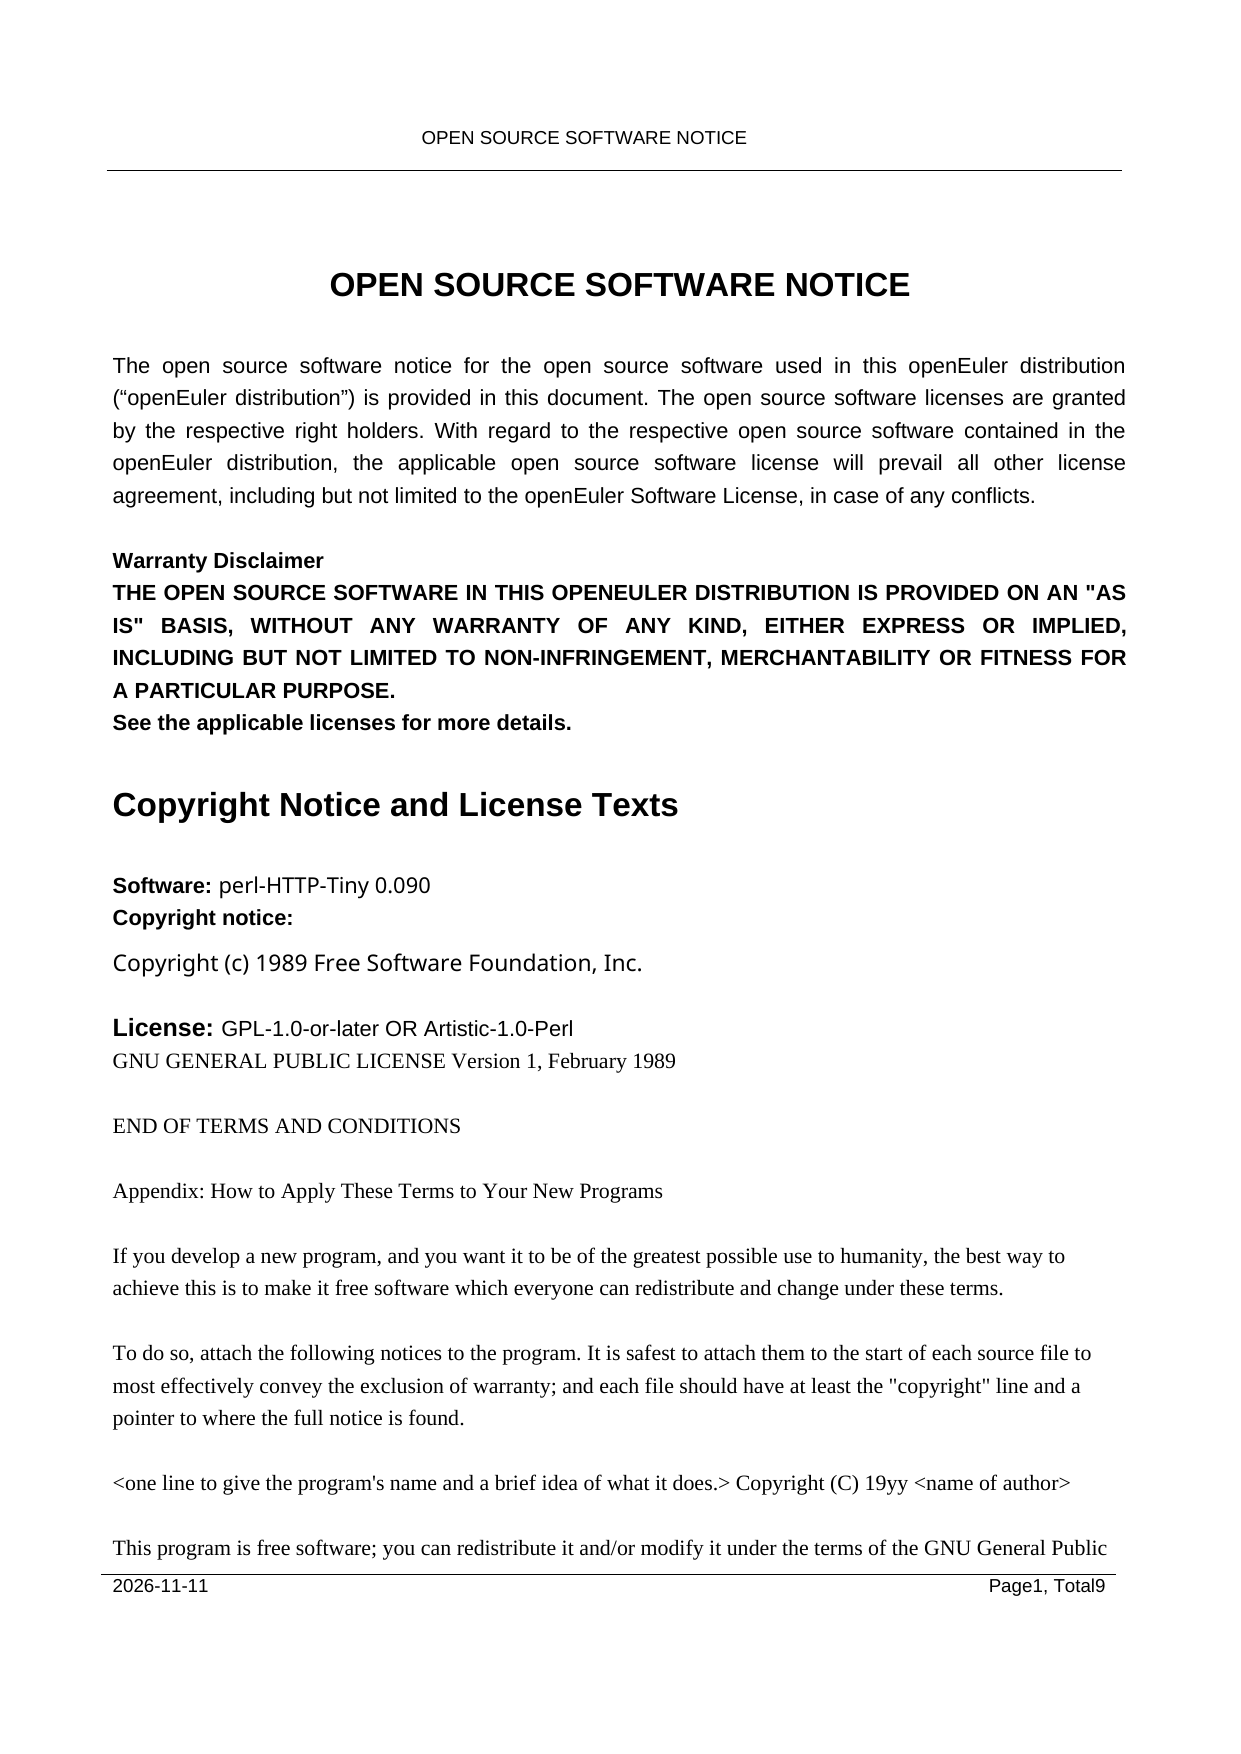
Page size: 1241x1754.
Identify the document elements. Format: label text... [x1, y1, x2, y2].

text Copyright notice: [112, 901, 1128, 934]
text The open source software notice for the open source software used in this openEuler distribution (“openEuler distribution”) is provided in this document. The open source software licenses are granted by the respective right holders. With regard to the respective open source software contained in the openEuler distribution, the applicable open source software license will prevail all other license agreement, including but not limited to the openEuler Software License, in case of any conflicts. [112, 349, 1128, 511]
text Copyright (c) 1989 Free Software Foundation, Inc. [112, 947, 1128, 1012]
text Copyright Notice and License Texts [112, 771, 1128, 836]
text License: GPL-1.0-or-later OR Artistic-1.0-Perl [112, 1012, 1128, 1044]
title Software: perl-HTTP-Tiny 0.090 [112, 869, 1128, 901]
text OPEN SOURCE SOFTWARE NOTICE [112, 251, 1128, 316]
text Warranty Disclaimer [112, 544, 1128, 576]
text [112, 1044, 1128, 1564]
text THE OPEN SOURCE SOFTWARE IN THIS OPENEULER DISTRIBUTION IS PROVIDED ON AN "AS IS" BASIS, WITHOUT ANY WARRANTY OF ANY KIND, EITHER EXPRESS OR IMPLIED, INCLUDING BUT NOT LIMITED TO NON-INFRINGEMENT, MERCHANTABILITY OR FITNESS FOR A PARTICULAR PURPOSE. See the applicable licenses for more details. [112, 576, 1128, 739]
